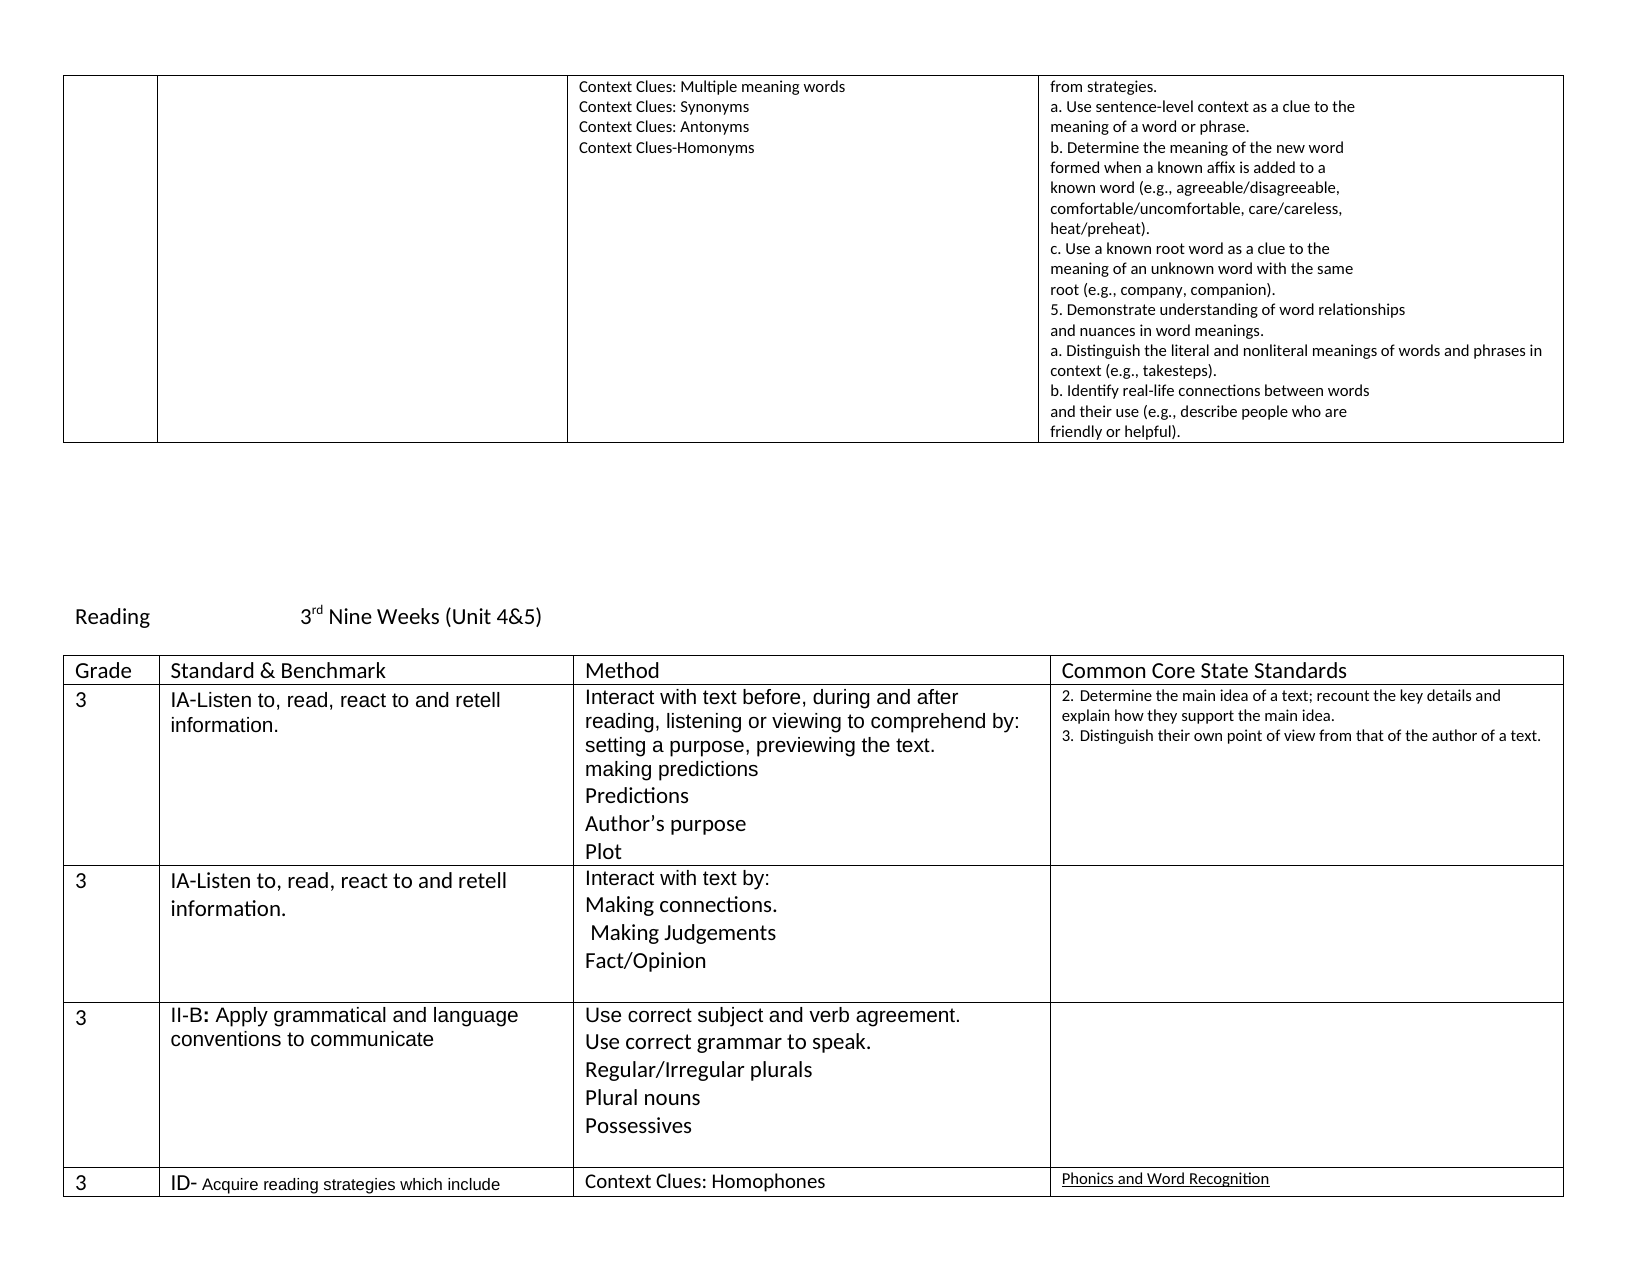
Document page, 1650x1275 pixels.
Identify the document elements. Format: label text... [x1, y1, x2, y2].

table_cell [1051, 1003, 1563, 1167]
table_cell Interact with text before, during and after reading, listening or viewing to comprehend by: setting a purpose, previewing the text. making predictions Predictions Author’s purpose Plot [574, 685, 1050, 865]
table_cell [158, 76, 567, 442]
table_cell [1039, 76, 1563, 442]
table_cell 3 [64, 1003, 159, 1167]
table_cell 3 [64, 1168, 159, 1196]
table_cell [1051, 866, 1563, 1002]
table_header Grade [64, 656, 159, 684]
table_header Common Core State Standards [1051, 656, 1563, 684]
table_cell Use correct subject and verb agreement. Use correct grammar to speak. Regular/Irregular plurals Plural nouns Possessives [574, 1003, 1050, 1167]
table_cell Interact with text by: Making connections. Making Judgements Fact/Opinion [574, 866, 1050, 1002]
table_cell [160, 1168, 573, 1196]
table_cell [574, 1168, 1050, 1196]
table_cell 3 [64, 76, 157, 442]
table_cell II-B: Apply grammatical and language conventions to communicate [160, 1003, 573, 1167]
table_cell IA-Listen to, read, react to and retell information. [160, 685, 573, 865]
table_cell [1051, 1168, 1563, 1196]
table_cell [568, 76, 1038, 442]
table_header Method [574, 656, 1050, 684]
table_cell IA-Listen to, read, react to and retell information. [160, 866, 573, 1002]
table_header Standard & Benchmark [160, 656, 573, 684]
table_cell 2. Determine the main idea of a text; recount the key details and explain how they support the main idea. 3. Distinguish their own point of view from that of the author of a text. [1051, 685, 1563, 865]
table_cell 3 [64, 685, 159, 865]
table_cell 3 [64, 866, 159, 1002]
text Reading 3rd Nine Weeks (Unit 4&5) [75, 602, 1575, 630]
